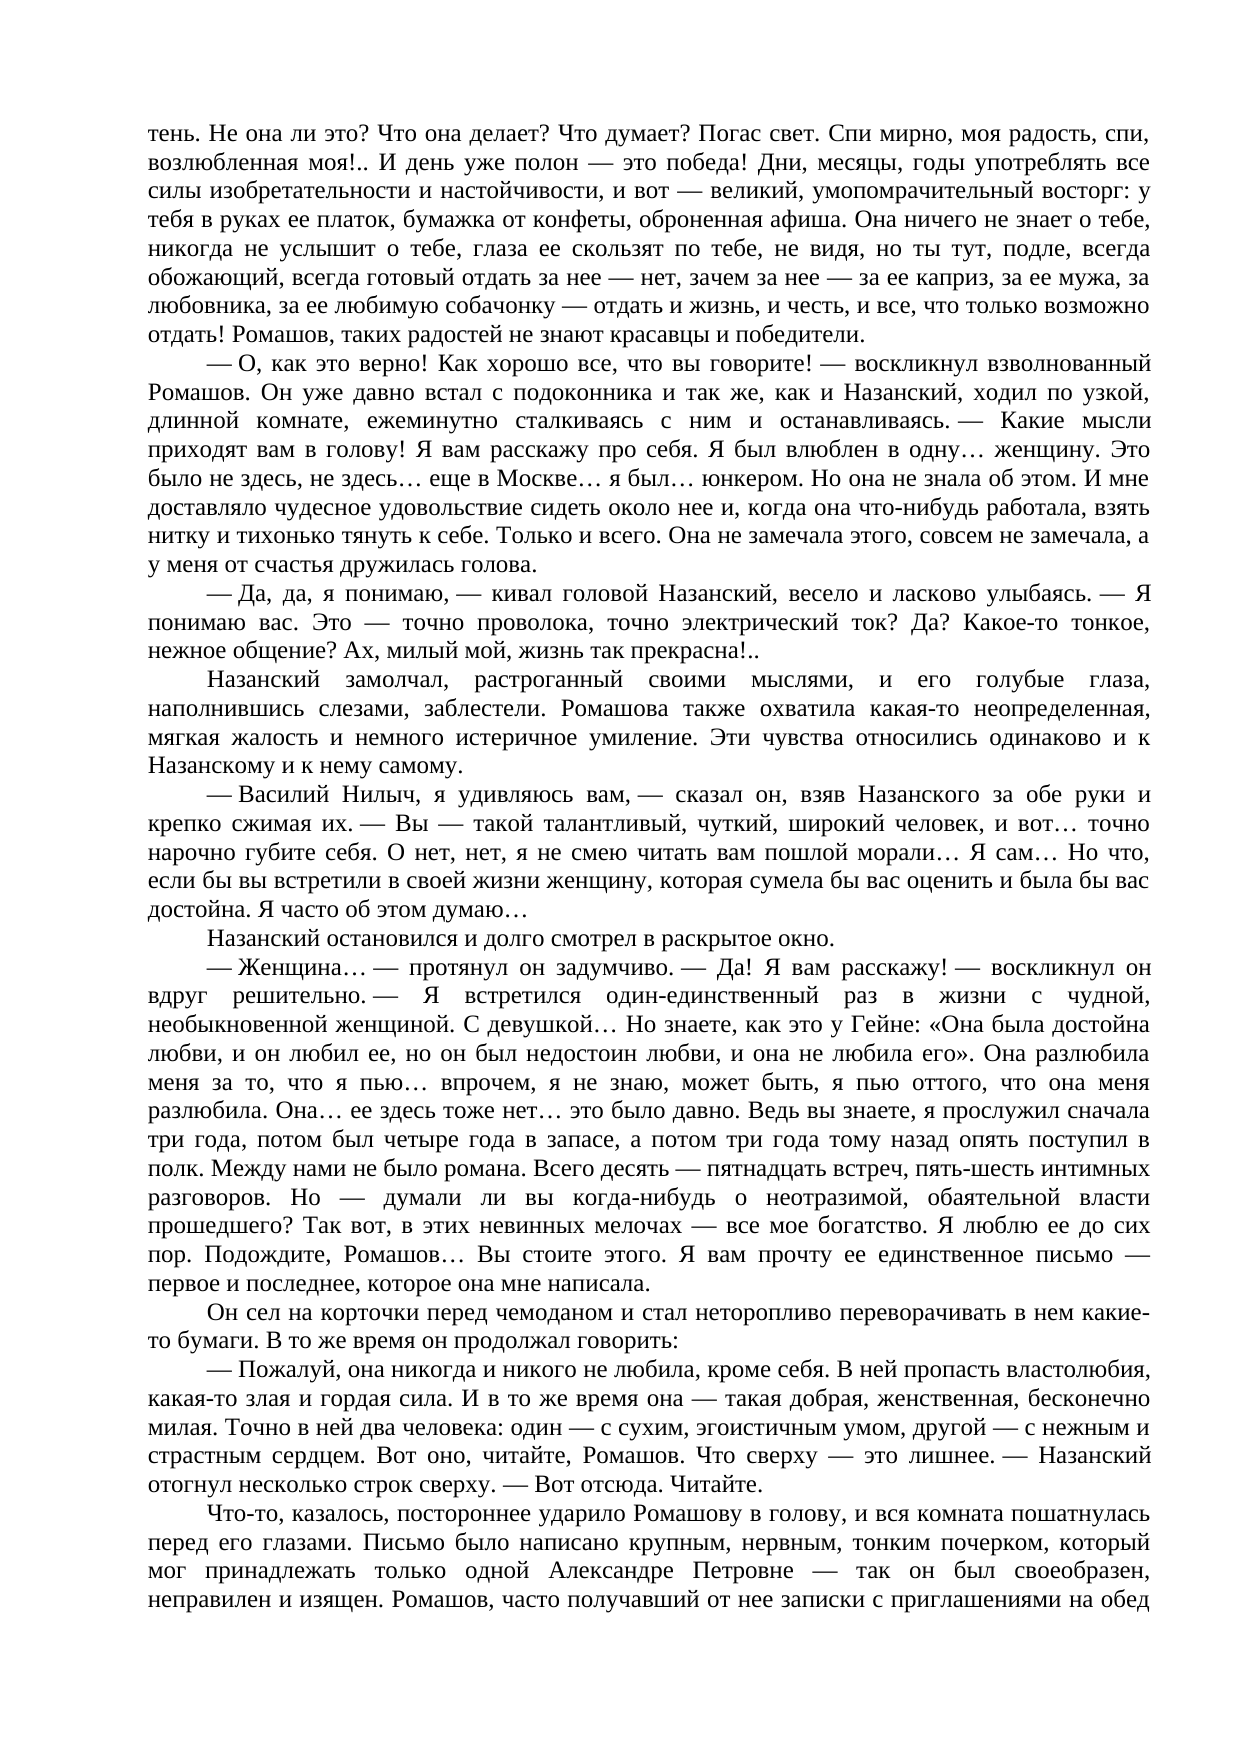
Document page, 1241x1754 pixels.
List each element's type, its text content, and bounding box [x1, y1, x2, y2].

text — Пожалуй, она никогда и никого не любила, кроме себя. В ней пропасть властолюбия, какая-то злая и гордая сила. И в то же время она — такая добрая, женственная, бесконечно милая. Точно в ней два человека: один — с сухим, эгоистичным умом, другой — с нежным и страстным сердцем. Вот оно, читайте, Ромашов. Что сверху — это лишнее. — Назанский отогнул несколько строк сверху. — Вот отсюда. Читайте. [148, 1354, 1152, 1498]
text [148, 1498, 1152, 1613]
text — О, как это верно! Как хорошо все, что вы говорите! — воскликнул взволнованный Ромашов. Он уже давно встал с подоконника и так же, как и Назанский, ходил по узкой, длинной комнате, ежеминутно сталкиваясь с ним и останавливаясь. — Какие мысли приходят вам в голову! Я вам расскажу про себя. Я был влюблен в одну… женщину. Это было не здесь, не здесь… еще в Москве… я был… юнкером. Но она не знала об этом. И мне доставляло чудесное удовольствие сидеть около нее и, когда она что-нибудь работала, взять нитку и тихонько тянуть к себе. Только и всего. Она не замечала этого, совсем не замечала, а у меня от счастья дружилась голова. [148, 348, 1152, 578]
text — Женщина… — протянул он задумчиво. — Да! Я вам расскажу! — воскликнул он вдруг решительно. — Я встретился один-единственный раз в жизни с чудной, необыкновенной женщиной. С девушкой… Но знаете, как это у Гейне: «Она была достойна любви, и он любил ее, но он был недостоин любви, и она не любила его». Она разлюбила меня за то, что я пью… впрочем, я не знаю, может быть, я пью оттого, что она меня разлюбила. Она… ее здесь тоже нет… это было давно. Ведь вы знаете, я прослужил сначала три года, потом был четыре года в запасе, а потом три года тому назад опять поступил в полк. Между нами не было романа. Всего десять — пятнадцать встреч, пять-шесть интимных разговоров. Но — думали ли вы когда-нибудь о неотразимой, обаятельной власти прошедшего? Так вот, в этих невинных мелочах — все мое богатство. Я люблю ее до сих пор. Подождите, Ромашов… Вы стоите этого. Я вам прочту ее единственное письмо — первое и последнее, которое она мне написала. [148, 952, 1152, 1297]
text Назанский остановился и долго смотрел в раскрытое окно. [148, 923, 1152, 952]
text — Да, да, я понимаю, — кивал головой Назанский, весело и ласково улыбаясь. — Я понимаю вас. Это — точно проволока, точно электрический ток? Да? Какое-то тонкое, нежное общение? Ах, милый мой, жизнь так прекрасна!.. [148, 578, 1152, 664]
text Он сел на корточки перед чемоданом и стал неторопливо переворачивать в нем какие-то бумаги. В то же время он продолжал говорить: [148, 1297, 1152, 1354]
text — Василий Нилыч, я удивляюсь вам, — сказал он, взяв Назанского за обе руки и крепко сжимая их. — Вы — такой талантливый, чуткий, широкий человек, и вот… точно нарочно губите себя. О нет, нет, я не смею читать вам пошлой морали… Я сам… Но что, если бы вы встретили в своей жизни женщину, которая сумела бы вас оценить и была бы вас достойна. Я часто об этом думаю… [148, 779, 1152, 923]
text Назанский замолчал, растроганный своими мыслями, и его голубые глаза, наполнившись слезами, заблестели. Ромашова также охватила какая-то неопределенная, мягкая жалость и немного истеричное умиление. Эти чувства относились одинаково и к Назанскому и к нему самому. [148, 664, 1152, 779]
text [148, 118, 1152, 348]
